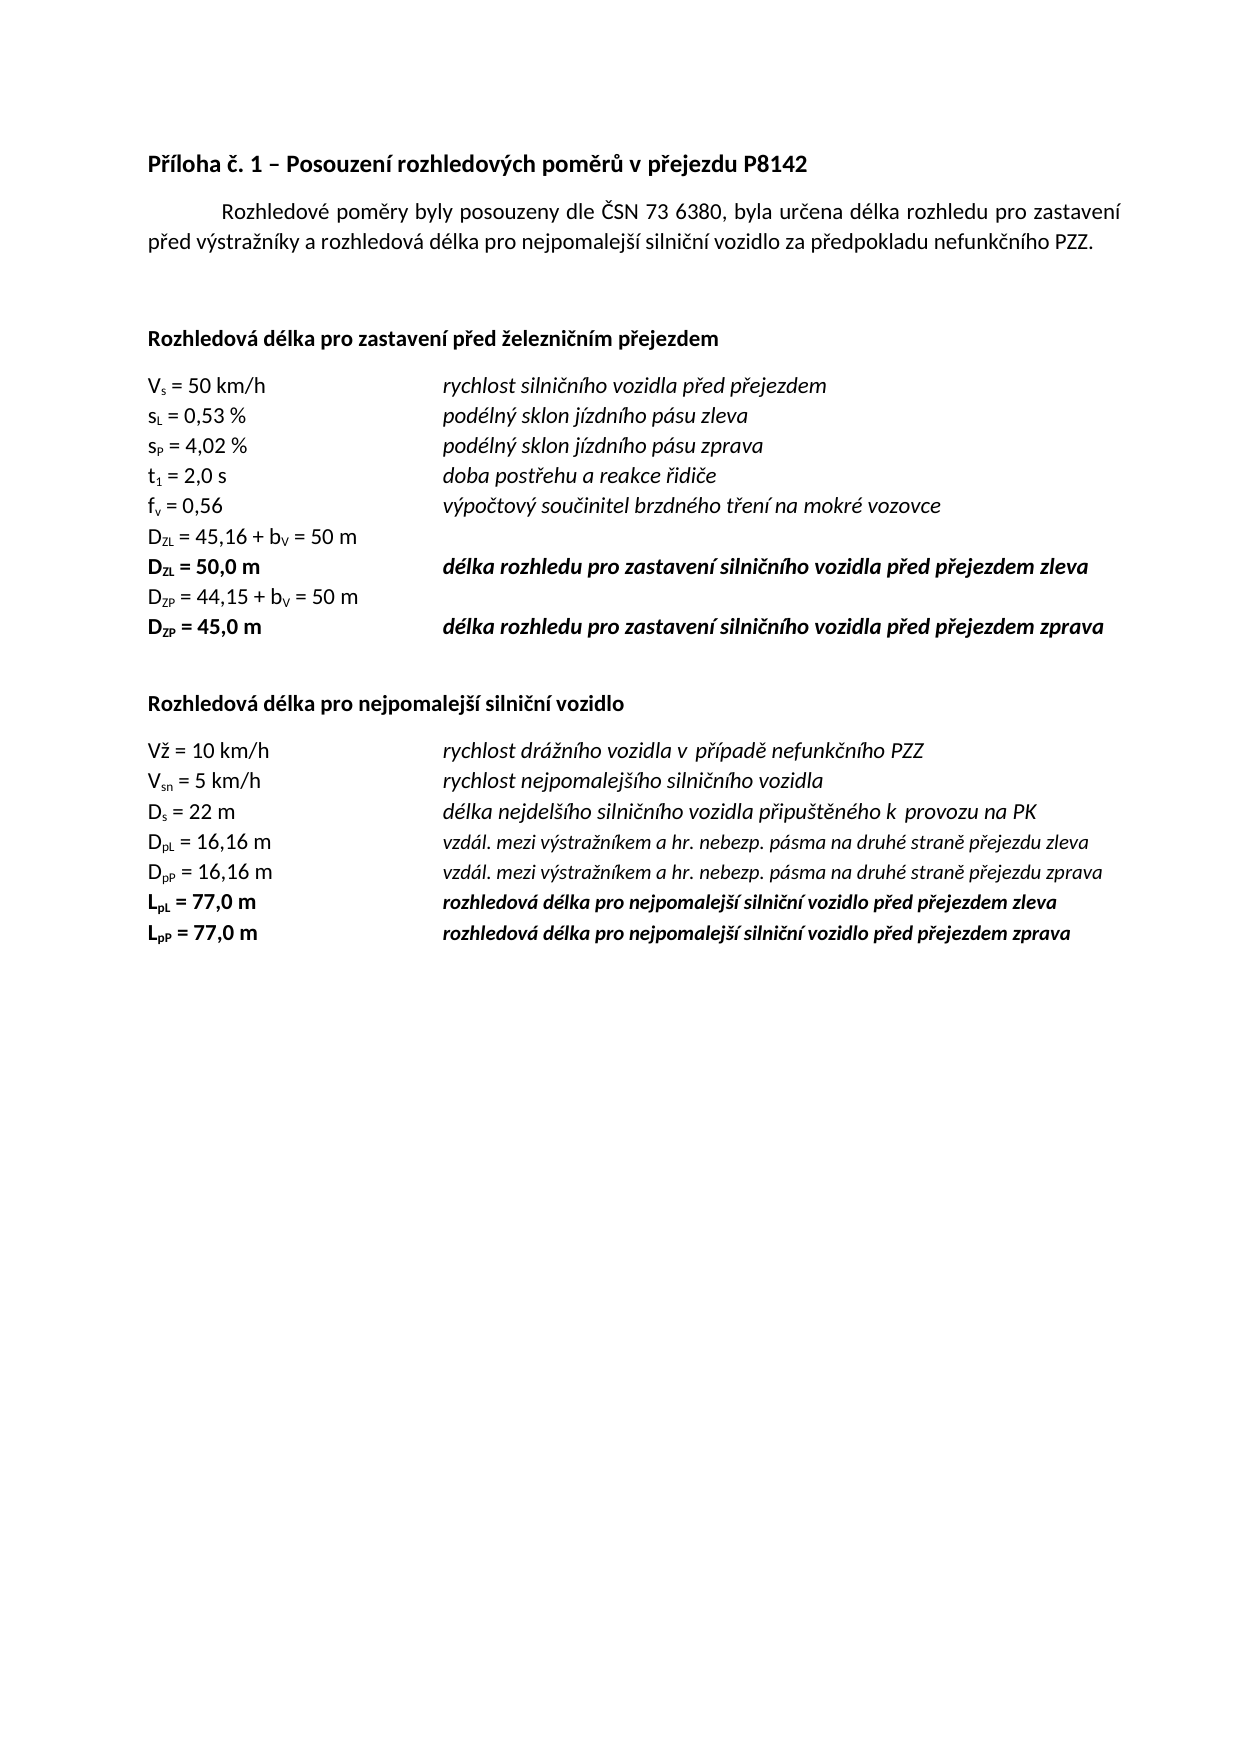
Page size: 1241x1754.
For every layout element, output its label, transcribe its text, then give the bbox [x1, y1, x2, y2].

text DZP = 45,0 m délka rozhledu pro zastavení silničního vozidla před přejezdem zprava [148, 612, 1122, 641]
text Vž = 10 km/h rychlost drážního vozidla v případě nefunkčního PZZ [148, 736, 1122, 764]
text Ds = 22 m délka nejdelšího silničního vozidla připuštěného k provozu na PK [148, 797, 1122, 825]
text Příloha č. 1 – Posouzení rozhledových poměrů v přejezdu P8142 [148, 148, 1122, 178]
text DZL = 45,16 + bV = 50 m [148, 522, 1122, 550]
text t1 = 2,0 s doba postřehu a reakce řidiče [148, 461, 1122, 489]
text Rozhledová délka pro nejpomalejší silniční vozidlo [148, 689, 1122, 718]
text LpL = 77,0 m rozhledová délka pro nejpomalejší silniční vozidlo před přejezdem zleva [148, 887, 1122, 916]
text DpL = 16,16 m vzdál. mezi výstražníkem a hr. nebezp. pásma na druhé straně přejezdu zleva [148, 827, 1122, 855]
text DpP = 16,16 m vzdál. mezi výstražníkem a hr. nebezp. pásma na druhé straně přejezdu zprava [148, 857, 1122, 885]
text Rozhledové poměry byly posouzeny dle ČSN 73 6380, byla určena délka rozhledu pro zastavení před výstražníky a rozhledová délka pro nejpomalejší silniční vozidlo za předpokladu nefunkčního PZZ. [148, 197, 1122, 256]
text DZP = 44,15 + bV = 50 m [148, 582, 1122, 610]
text fv = 0,56 výpočtový součinitel brzdného tření na mokré vozovce [148, 492, 1122, 520]
text Rozhledová délka pro zastavení před železničním přejezdem [148, 324, 1122, 352]
text Vs = 50 km/h rychlost silničního vozidla před přejezdem [148, 371, 1122, 399]
text sP = 4,02 % podélný sklon jízdního pásu zprava [148, 431, 1122, 459]
text DZL = 50,0 m délka rozhledu pro zastavení silničního vozidla před přejezdem zleva [148, 552, 1122, 580]
text LpP = 77,0 m rozhledová délka pro nejpomalejší silniční vozidlo před přejezdem zprava [148, 918, 1122, 946]
text Vsn = 5 km/h rychlost nejpomalejšího silničního vozidla [148, 767, 1122, 795]
text sL = 0,53 % podélný sklon jízdního pásu zleva [148, 401, 1122, 429]
